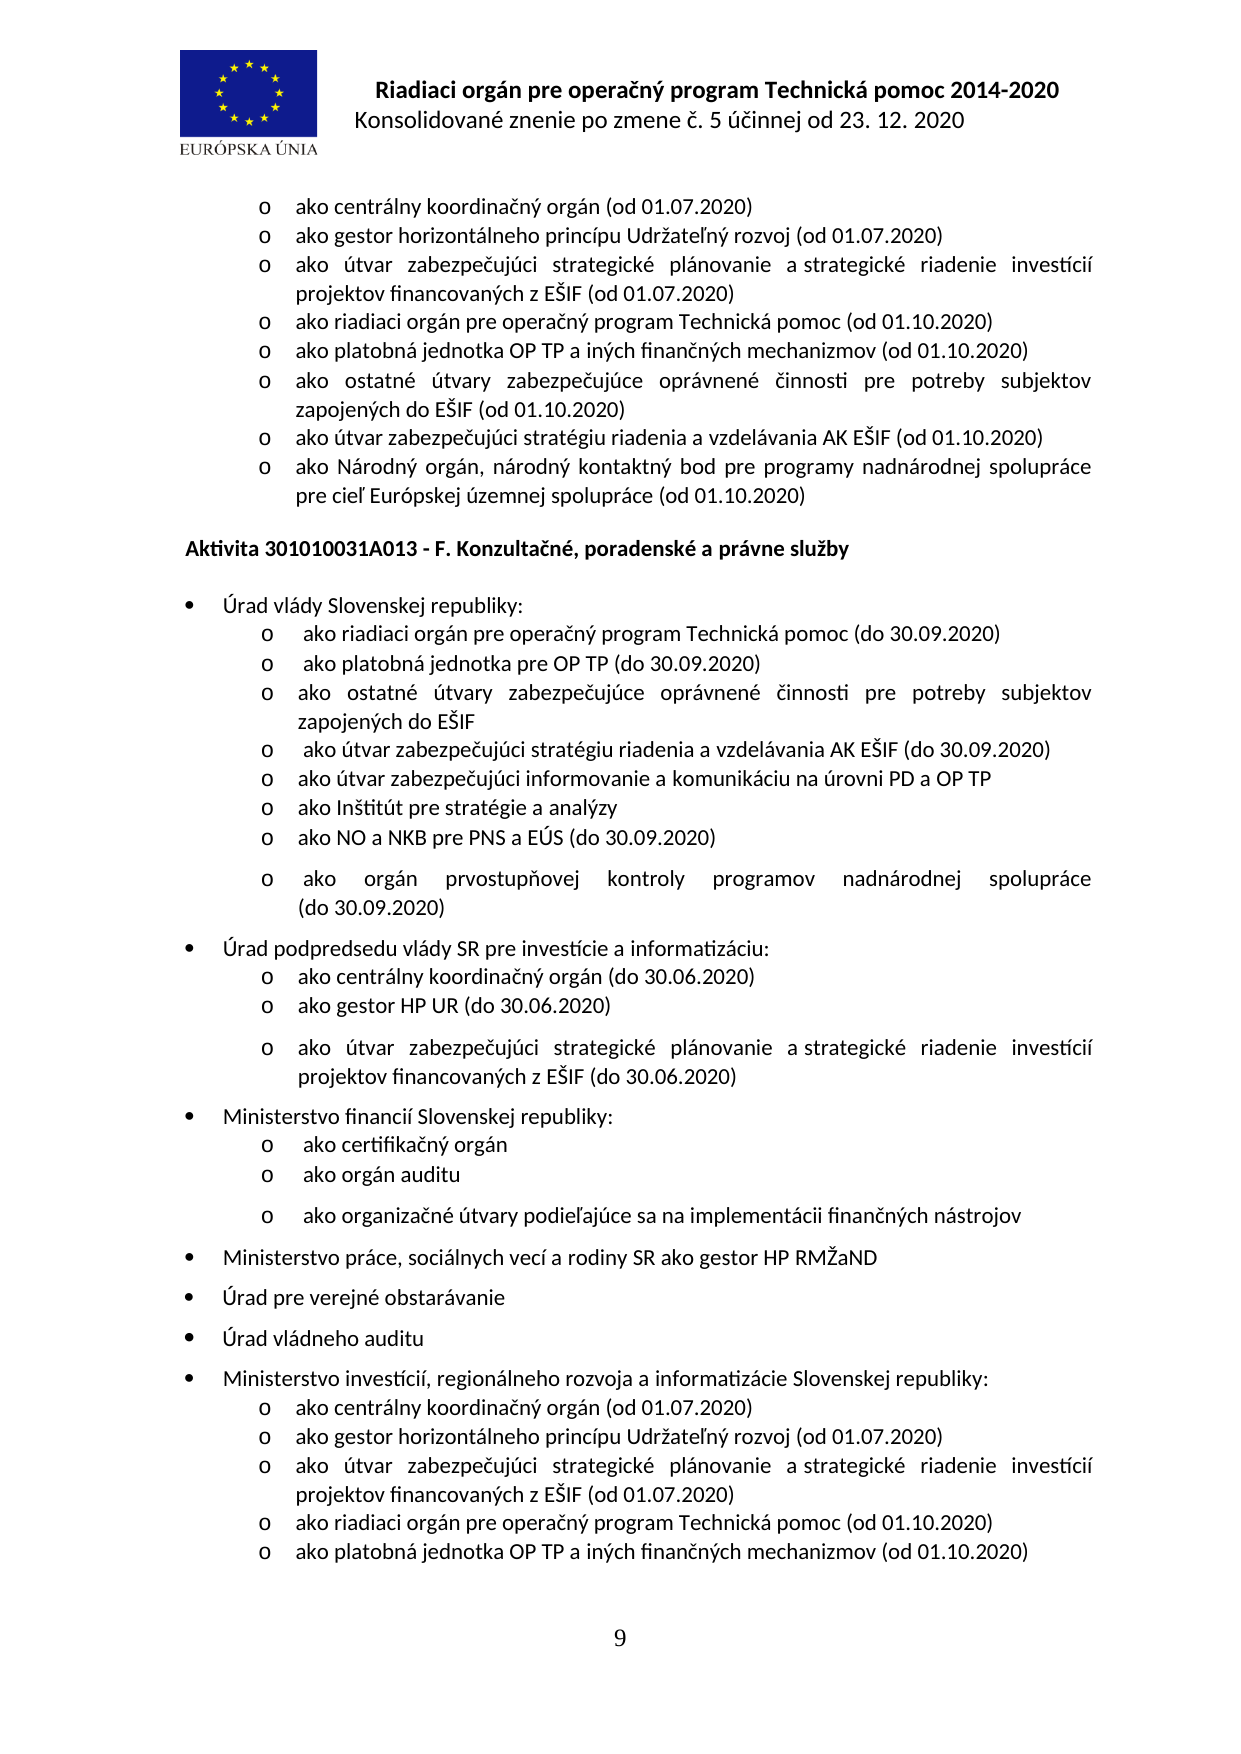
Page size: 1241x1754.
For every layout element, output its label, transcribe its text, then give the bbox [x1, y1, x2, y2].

list ako platobná jednotka pre OP TP (do 30.09.2020) [260, 649, 1093, 678]
list ako útvar zabezpečujúci strategické plánovanie a strategické riadenie investícií projektov financovaných z EŠIF (od 01.07.2020) [258, 1451, 1093, 1508]
list ako ostatné útvary zabezpečujúce oprávnené činnosti pre potreby subjektov zapojených do EŠIF (od 01.10.2020) [258, 366, 1093, 423]
list ako centrálny koordinačný orgán (od 01.07.2020) [258, 1393, 1093, 1422]
list ako organizačné útvary podieľajúce sa na implementácii finančných nástrojov [260, 1201, 1093, 1231]
list ako centrálny koordinačný orgán (do 30.06.2020) [260, 962, 1093, 991]
picture [179, 50, 318, 155]
list ako gestor horizontálneho princípu Udržateľný rozvoj (od 01.07.2020) [258, 1422, 1093, 1451]
list Úrad vládneho auditu [185, 1324, 1093, 1352]
list ako platobná jednotka OP TP a iných finančných mechanizmov (od 01.10.2020) [258, 1537, 1093, 1566]
list Úrad pre verejné obstarávanie [185, 1283, 1093, 1312]
list ako Inštitút pre stratégie a analýzy [260, 793, 1093, 823]
list ako centrálny koordinačný orgán (od 01.07.2020) [258, 192, 1093, 221]
list ako útvar zabezpečujúci stratégiu riadenia a vzdelávania AK EŠIF (do 30.09.2020) [260, 735, 1093, 764]
list ako NO a NKB pre PNS a EÚS (do 30.09.2020) [260, 823, 1093, 852]
list ako Národný orgán, národný kontaktný bod pre programy nadnárodnej spolupráce pre cieľ Európskej územnej spolupráce (od 01.10.2020) [258, 452, 1093, 509]
list ako certifikačný orgán [260, 1131, 1093, 1160]
list ako orgán auditu [260, 1160, 1093, 1189]
list Ministerstvo financií Slovenskej republiky: [185, 1102, 1093, 1131]
list ako útvar zabezpečujúci informovanie a komunikáciu na úrovni PD a OP TP [260, 764, 1093, 793]
list Úrad podpredsedu vlády SR pre investície a informatizáciu: [185, 934, 1093, 962]
list ako riadiaci orgán pre operačný program Technická pomoc (do 30.09.2020) [260, 619, 1093, 649]
list ako ostatné útvary zabezpečujúce oprávnené činnosti pre potreby subjektov zapojených do EŠIF [260, 678, 1093, 735]
list ako platobná jednotka OP TP a iných finančných mechanizmov (od 01.10.2020) [258, 337, 1093, 366]
text Aktivita 301010031A013 - F. Konzultačné, poradenské a právne služby [148, 534, 1093, 562]
list ako útvar zabezpečujúci strategické plánovanie a strategické riadenie investícií projektov financovaných z EŠIF (do 30.06.2020) [260, 1033, 1093, 1090]
list ako gestor horizontálneho princípu Udržateľný rozvoj (od 01.07.2020) [258, 221, 1093, 250]
list ako riadiaci orgán pre operačný program Technická pomoc (od 01.10.2020) [258, 307, 1093, 337]
list Ministerstvo práce, sociálnych vecí a rodiny SR ako gestor HP RMŽaND [185, 1243, 1093, 1271]
list ako orgán prvostupňovej kontroly programov nadnárodnej spolupráce (do 30.09.2020) [260, 864, 1093, 921]
list ako riadiaci orgán pre operačný program Technická pomoc (od 01.10.2020) [258, 1508, 1093, 1537]
list ako útvar zabezpečujúci stratégiu riadenia a vzdelávania AK EŠIF (od 01.10.2020) [258, 423, 1093, 452]
list ako útvar zabezpečujúci strategické plánovanie a strategické riadenie investícií projektov financovaných z EŠIF (od 01.07.2020) [258, 250, 1093, 307]
list ako gestor HP UR (do 30.06.2020) [260, 991, 1093, 1020]
list Ministerstvo investícií, regionálneho rozvoja a informatizácie Slovenskej republiky: [185, 1364, 1093, 1393]
list Úrad vlády Slovenskej republiky: [185, 592, 1093, 619]
